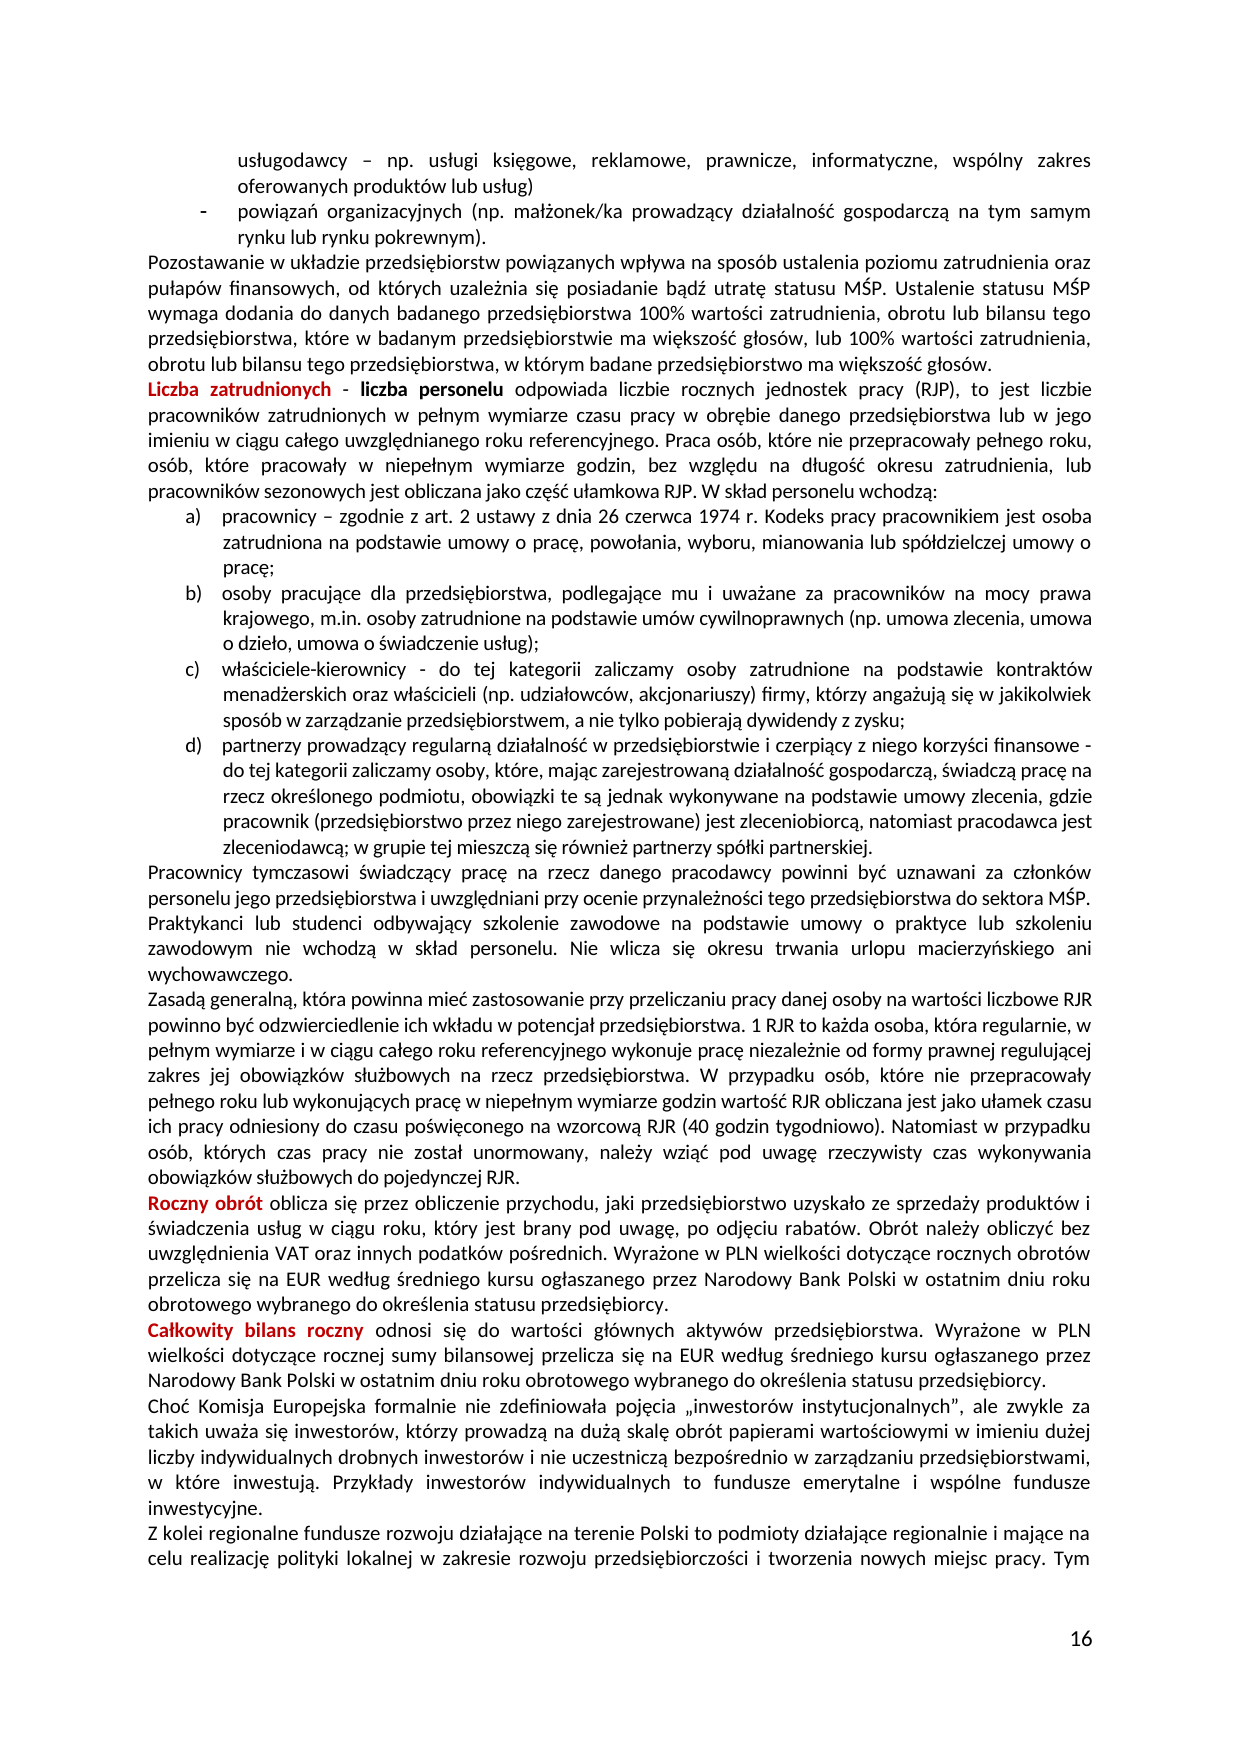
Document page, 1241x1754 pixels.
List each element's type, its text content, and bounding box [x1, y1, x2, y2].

text Choć Komisja Europejska formalnie nie zdefiniowała pojęcia „inwestorów instytucjonalnych”, ale zwykle za takich uważa się inwestorów, którzy prowadzą na dużą skalę obrót papierami wartościowymi w imieniu dużej liczby indywidualnych drobnych inwestorów i nie uczestniczą bezpośrednio w zarządzaniu przedsiębiorstwami, w które inwestują. Przykłady inwestorów indywidualnych to fundusze emerytalne i wspólne fundusze inwestycyjne. [148, 1393, 1092, 1520]
text Zasadą generalną, która powinna mieć zastosowanie przy przeliczaniu pracy danej osoby na wartości liczbowe RJR powinno być odzwierciedlenie ich wkładu w potencjał przedsiębiorstwa. 1 RJR to każda osoba, która regularnie, w pełnym wymiarze i w ciągu całego roku referencyjnego wykonuje pracę niezależnie od formy prawnej regulującej zakres jej obowiązków służbowych na rzecz przedsiębiorstwa. W przypadku osób, które nie przepracowały pełnego roku lub wykonujących pracę w niepełnym wymiarze godzin wartość RJR obliczana jest jako ułamek czasu ich pracy odniesiony do czasu poświęconego na wzorcową RJR (40 godzin tygodniowo). Natomiast w przypadku osób, których czas pracy nie został unormowany, należy wziąć pod uwagę rzeczywisty czas wykonywania obowiązków służbowych do pojedynczej RJR. [148, 986, 1092, 1190]
text Całkowity bilans roczny odnosi się do wartości głównych aktywów przedsiębiorstwa. Wyrażone w PLN wielkości dotyczące rocznej sumy bilansowej przelicza się na EUR według średniego kursu ogłaszanego przez Narodowy Bank Polski w ostatnim dniu roku obrotowego wybranego do określenia statusu przedsiębiorcy. [148, 1317, 1092, 1393]
list partnerzy prowadzący regularną działalność w przedsiębiorstwie i czerpiący z niego korzyści finansowe -do tej kategorii zaliczamy osoby, które, mając zarejestrowaną działalność gospodarczą, świadczą pracę na rzecz określonego podmiotu, obowiązki te są jednak wykonywane na podstawie umowy zlecenia, gdzie pracownik (przedsiębiorstwo przez niego zarejestrowane) jest zleceniobiorcą, natomiast pracodawca jest zleceniodawcą; w grupie tej mieszczą się również partnerzy spółki partnerskiej. [185, 732, 1092, 859]
text Pracownicy tymczasowi świadczący pracę na rzecz danego pracodawcy powinni być uznawani za członków personelu jego przedsiębiorstwa i uwzględniani przy ocenie przynależności tego przedsiębiorstwa do sektora MŚP. [148, 859, 1092, 910]
list powiązań organizacyjnych (np. małżonek/ka prowadzący działalność gospodarczą na tym samym rynku lub rynku pokrewnym). [200, 198, 1092, 249]
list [200, 148, 1092, 198]
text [148, 1520, 1092, 1571]
text Pozostawanie w układzie przedsiębiorstw powiązanych wpływa na sposób ustalenia poziomu zatrudnienia oraz pułapów finansowych, od których uzależnia się posiadanie bądź utratę statusu MŚP. Ustalenie statusu MŚP wymaga dodania do danych badanego przedsiębiorstwa 100% wartości zatrudnienia, obrotu lub bilansu tego przedsiębiorstwa, które w badanym przedsiębiorstwie ma większość głosów, lub 100% wartości zatrudnienia, obrotu lub bilansu tego przedsiębiorstwa, w którym badane przedsiębiorstwo ma większość głosów. [148, 249, 1092, 376]
list osoby pracujące dla przedsiębiorstwa, podlegające mu i uważane za pracowników na mocy prawa krajowego, m.in. osoby zatrudnione na podstawie umów cywilnoprawnych (np. umowa zlecenia, umowa o dzieło, umowa o świadczenie usług); [185, 580, 1092, 656]
list właściciele-kierownicy - do tej kategorii zaliczamy osoby zatrudnione na podstawie kontraktów menadżerskich oraz właścicieli (np. udziałowców, akcjonariuszy) firmy, którzy angażują się w jakikolwiek sposób w zarządzanie przedsiębiorstwem, a nie tylko pobierają dywidendy z zysku; [185, 656, 1092, 732]
text Roczny obrót oblicza się przez obliczenie przychodu, jaki przedsiębiorstwo uzyskało ze sprzedaży produktów i świadczenia usług w ciągu roku, który jest brany pod uwagę, po odjęciu rabatów. Obrót należy obliczyć bez uwzględnienia VAT oraz innych podatków pośrednich. Wyrażone w PLN wielkości dotyczące rocznych obrotów przelicza się na EUR według średniego kursu ogłaszanego przez Narodowy Bank Polski w ostatnim dniu roku obrotowego wybranego do określenia statusu przedsiębiorcy. [148, 1190, 1092, 1317]
list pracownicy – zgodnie z art. 2 ustawy z dnia 26 czerwca 1974 r. Kodeks pracy pracownikiem jest osoba zatrudniona na podstawie umowy o pracę, powołania, wyboru, mianowania lub spółdzielczej umowy o pracę; [185, 503, 1092, 580]
text Praktykanci lub studenci odbywający szkolenie zawodowe na podstawie umowy o praktyce lub szkoleniu zawodowym nie wchodzą w skład personelu. Nie wlicza się okresu trwania urlopu macierzyńskiego ani wychowawczego. [148, 910, 1092, 986]
text Liczba zatrudnionych - liczba personelu odpowiada liczbie rocznych jednostek pracy (RJP), to jest liczbie pracowników zatrudnionych w pełnym wymiarze czasu pracy w obrębie danego przedsiębiorstwa lub w jego imieniu w ciągu całego uwzględnianego roku referencyjnego. Praca osób, które nie przepracowały pełnego roku, osób, które pracowały w niepełnym wymiarze godzin, bez względu na długość okresu zatrudnienia, lub pracowników sezonowych jest obliczana jako część ułamkowa RJP. W skład personelu wchodzą: [148, 376, 1092, 503]
